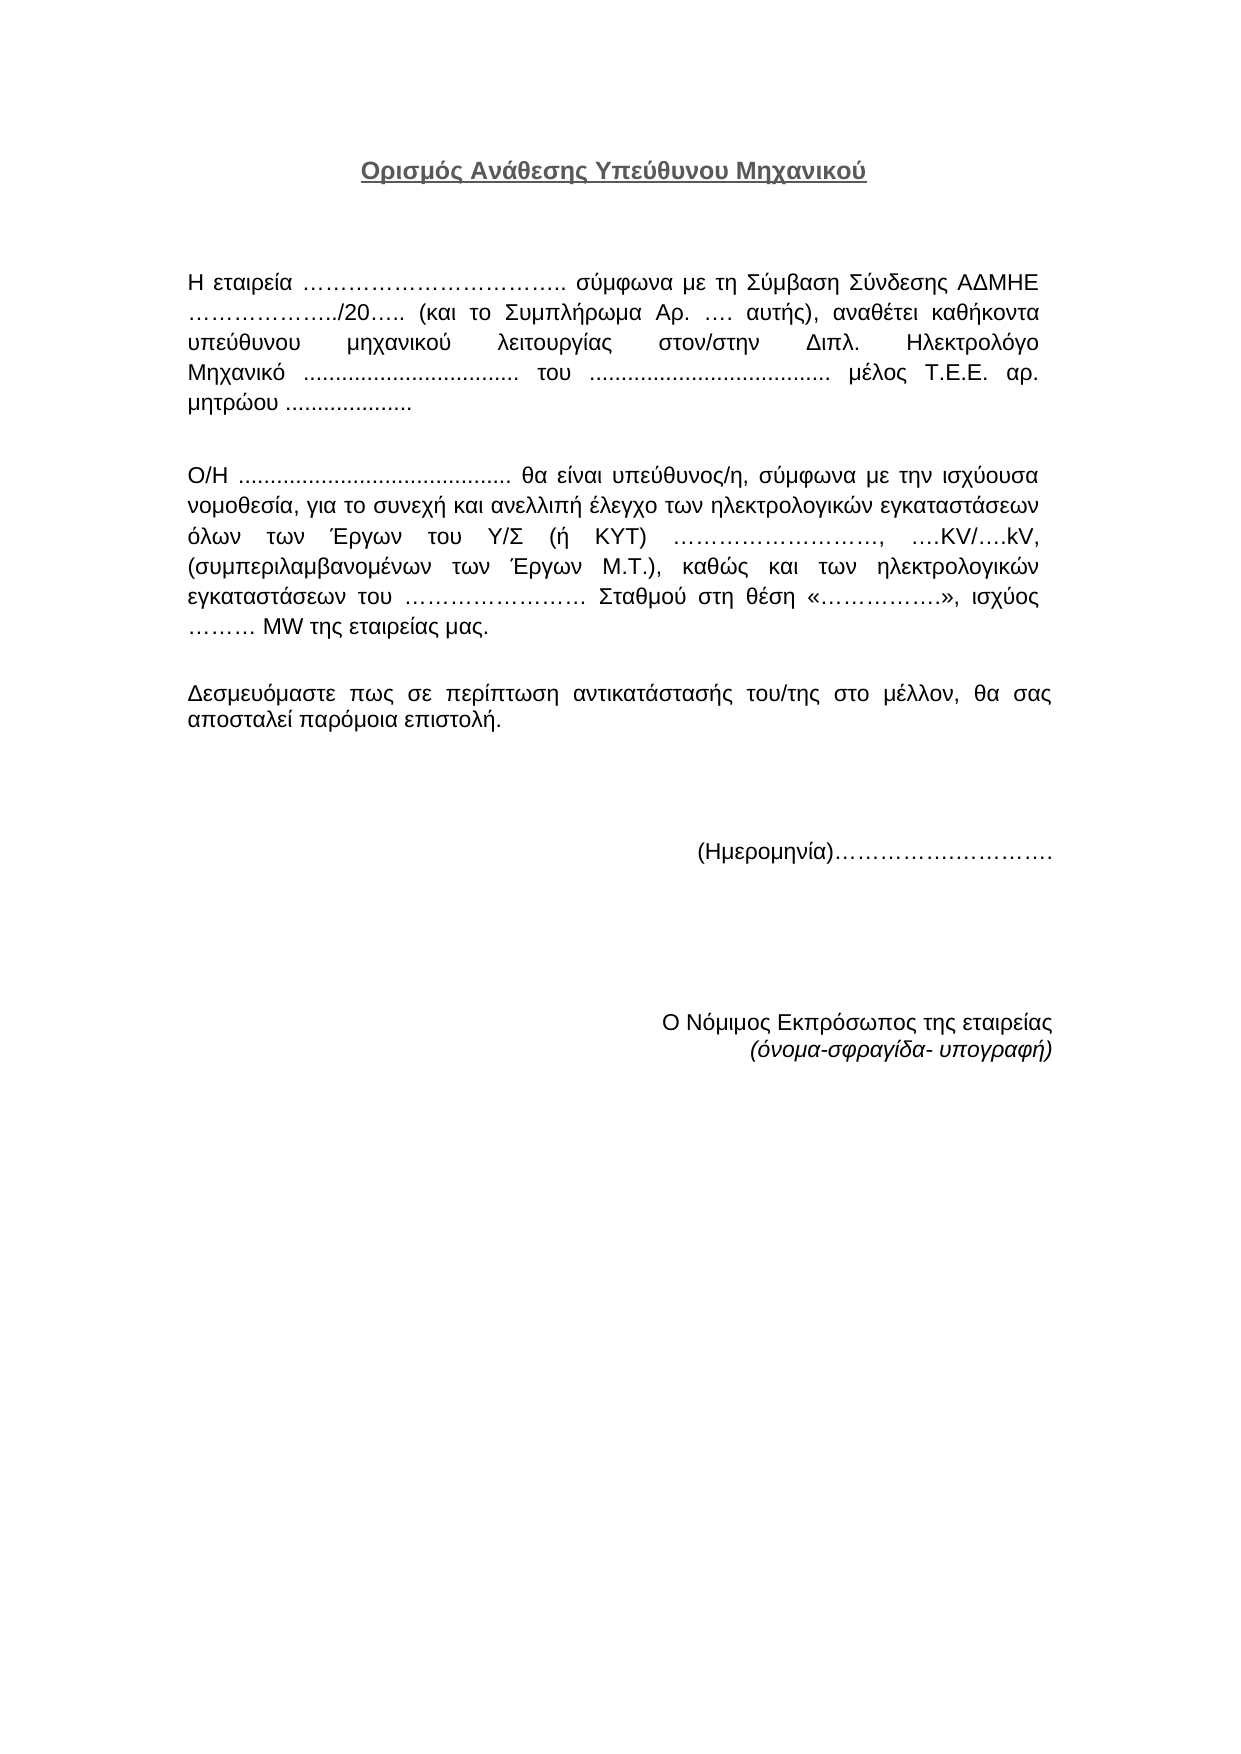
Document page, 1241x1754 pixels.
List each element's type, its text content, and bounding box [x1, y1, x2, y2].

text (όνομα-σφραγίδα- υπογραφή) [187, 1036, 1053, 1062]
text Δεσμευόμαστε πως σε περίπτωση αντικατάστασής του/της στο μέλλον, θα σας αποσταλεί παρόμοια επιστολή. [187, 680, 1053, 733]
text Ο Νόμιμος Εκπρόσωπος της εταιρείας [562, 1009, 1053, 1036]
text (Ημερομηνία)…………….…………. [187, 838, 1053, 864]
text Ορισμός Ανάθεσης Υπεύθυνου Μηχανικού [187, 156, 1040, 185]
text Η εταιρεία …………………………….. σύμφωνα με τη Σύμβαση Σύνδεσης ΑΔΜΗΕ ………………../20….. (και το Συμπλήρωμα Αρ. …. αυτής), αναθέτει καθήκοντα υπεύθυνου μηχανικού λειτουργίας στον/στην Διπλ. Ηλεκτρολόγο Μηχανικό .................................. του ...................................... μέλος Τ.Ε.Ε. αρ. μητρώου .................... [187, 268, 1040, 416]
text Ο/Η ........................................... θα είναι υπεύθυνος/η, σύμφωνα με την ισχύουσα νομοθεσία, για το συνεχή και ανελλιπή έλεγχο των ηλεκτρολογικών εγκαταστάσεων όλων των Έργων του Υ/Σ (ή ΚΥΤ) ………………………, ….KV/….kV, (συμπεριλαμβανομένων των Έργων Μ.Τ.), καθώς και των ηλεκτρολογικών εγκαταστάσεων του …………………… Σταθμού στη θέση «…………….», ισχύος ……… MW της εταιρείας μας. [187, 462, 1040, 639]
